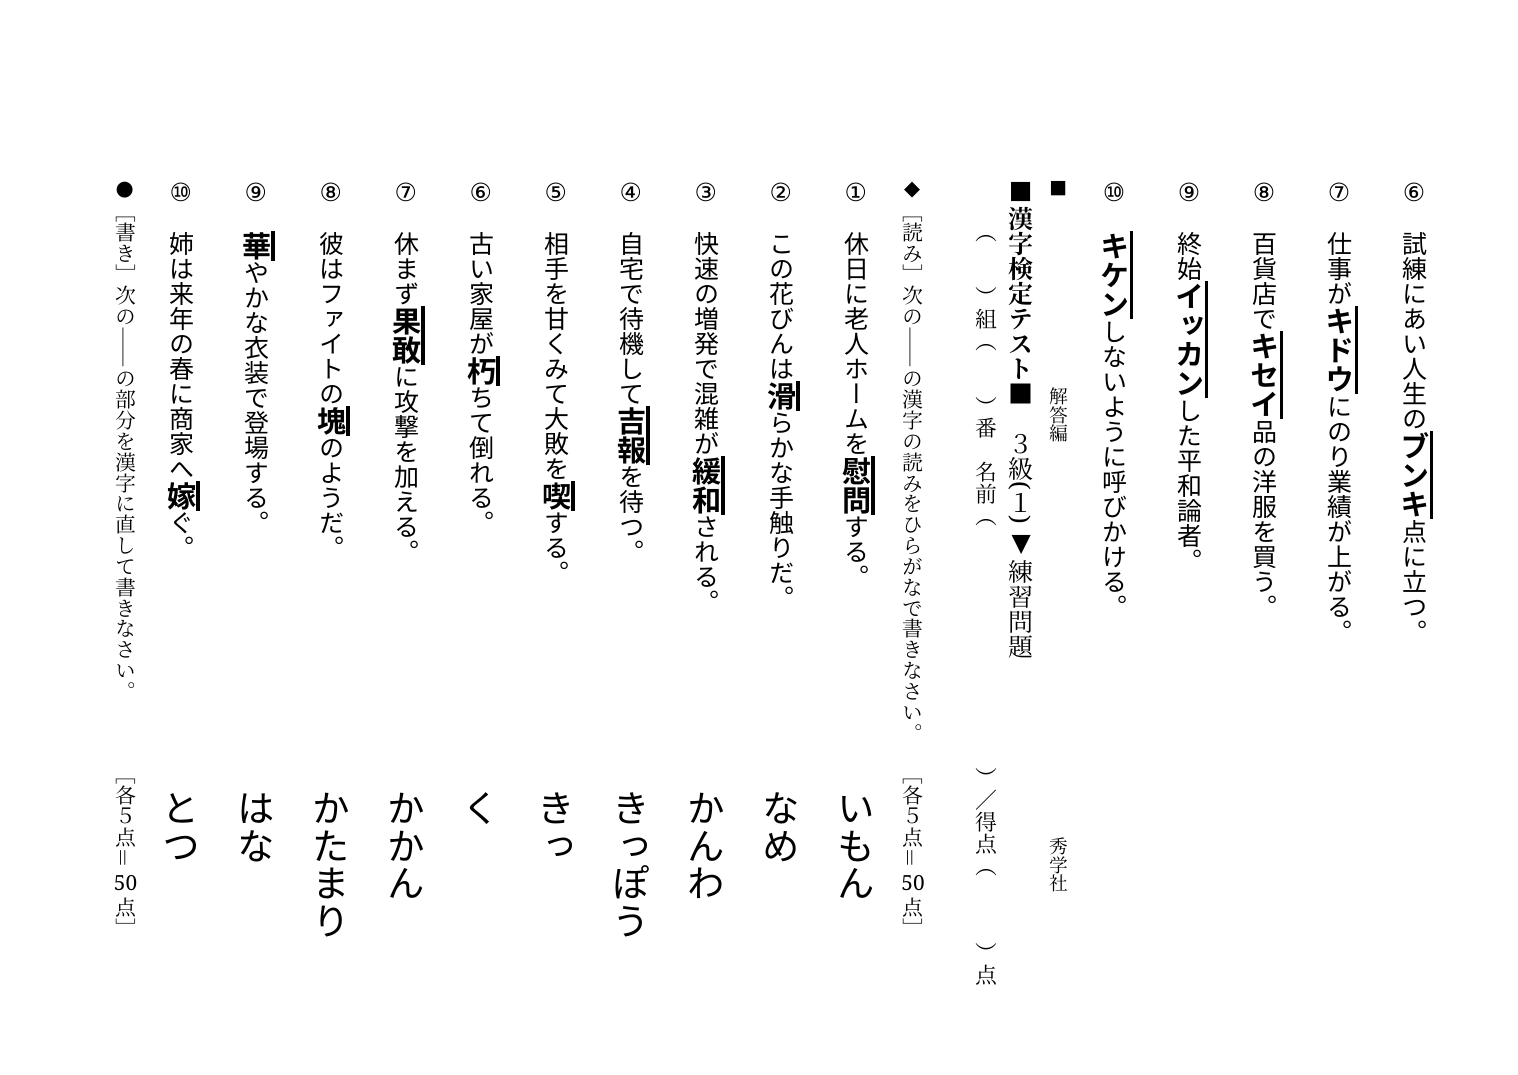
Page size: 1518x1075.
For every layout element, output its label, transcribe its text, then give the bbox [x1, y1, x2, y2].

text ③ 快速の増発で混雑が緩和される。 かんわ [669, 177, 744, 986]
text ⑩ 姉は来年の春に商家へ嫁ぐ。 とつ [144, 177, 219, 986]
text ⑤ 相手を甘くみて大敗を喫する。 きっ [519, 177, 594, 986]
text ●［書き］次の――の部分を漢字に直して書きなさい。 ［各５点＝50点］ [107, 177, 144, 986]
text ⑧ 百貨店でキセイ品の洋服を買う。 [1228, 177, 1303, 986]
text ⑩ キケンしないように呼びかける。 [1078, 177, 1153, 986]
text （ ）組（ ）番 名前（ ）／得点（ ）点 [969, 177, 1003, 986]
text ⑧ 彼はファイトの塊のようだ。 かたまり [294, 177, 369, 986]
text ⑨ 華やかな衣装で登場する。 はな [219, 177, 294, 986]
text ■漢字検定テスト■ ３級(１) ▼練習問題 [1003, 177, 1040, 986]
text ④ 自宅で待機して吉報を待つ。 きっぽう [594, 177, 669, 986]
text ⑦ 休まず果敢に攻撃を加える。 かかん [369, 177, 444, 986]
text ⑦ 仕事がキドウにのり業績が上がる。 [1303, 177, 1378, 986]
text ⑥ 古い家屋が朽ちて倒れる。 く [444, 177, 519, 986]
text ◆［読み］次の――の漢字の読みをひらがなで書きなさい。 ［各５点＝50点］ [894, 177, 932, 986]
text ■ 解答編 秀学社 [1040, 177, 1078, 986]
text ② この花びんは滑らかな手触りだ。 なめ [744, 177, 819, 986]
text ⑨ 終始イッカンした平和論者。 [1153, 177, 1228, 986]
text ① 休日に老人ホームを慰問する。 いもん [819, 177, 894, 986]
text ⑥ 試練にあい人生のブンキ点に立つ。 [1378, 177, 1453, 986]
